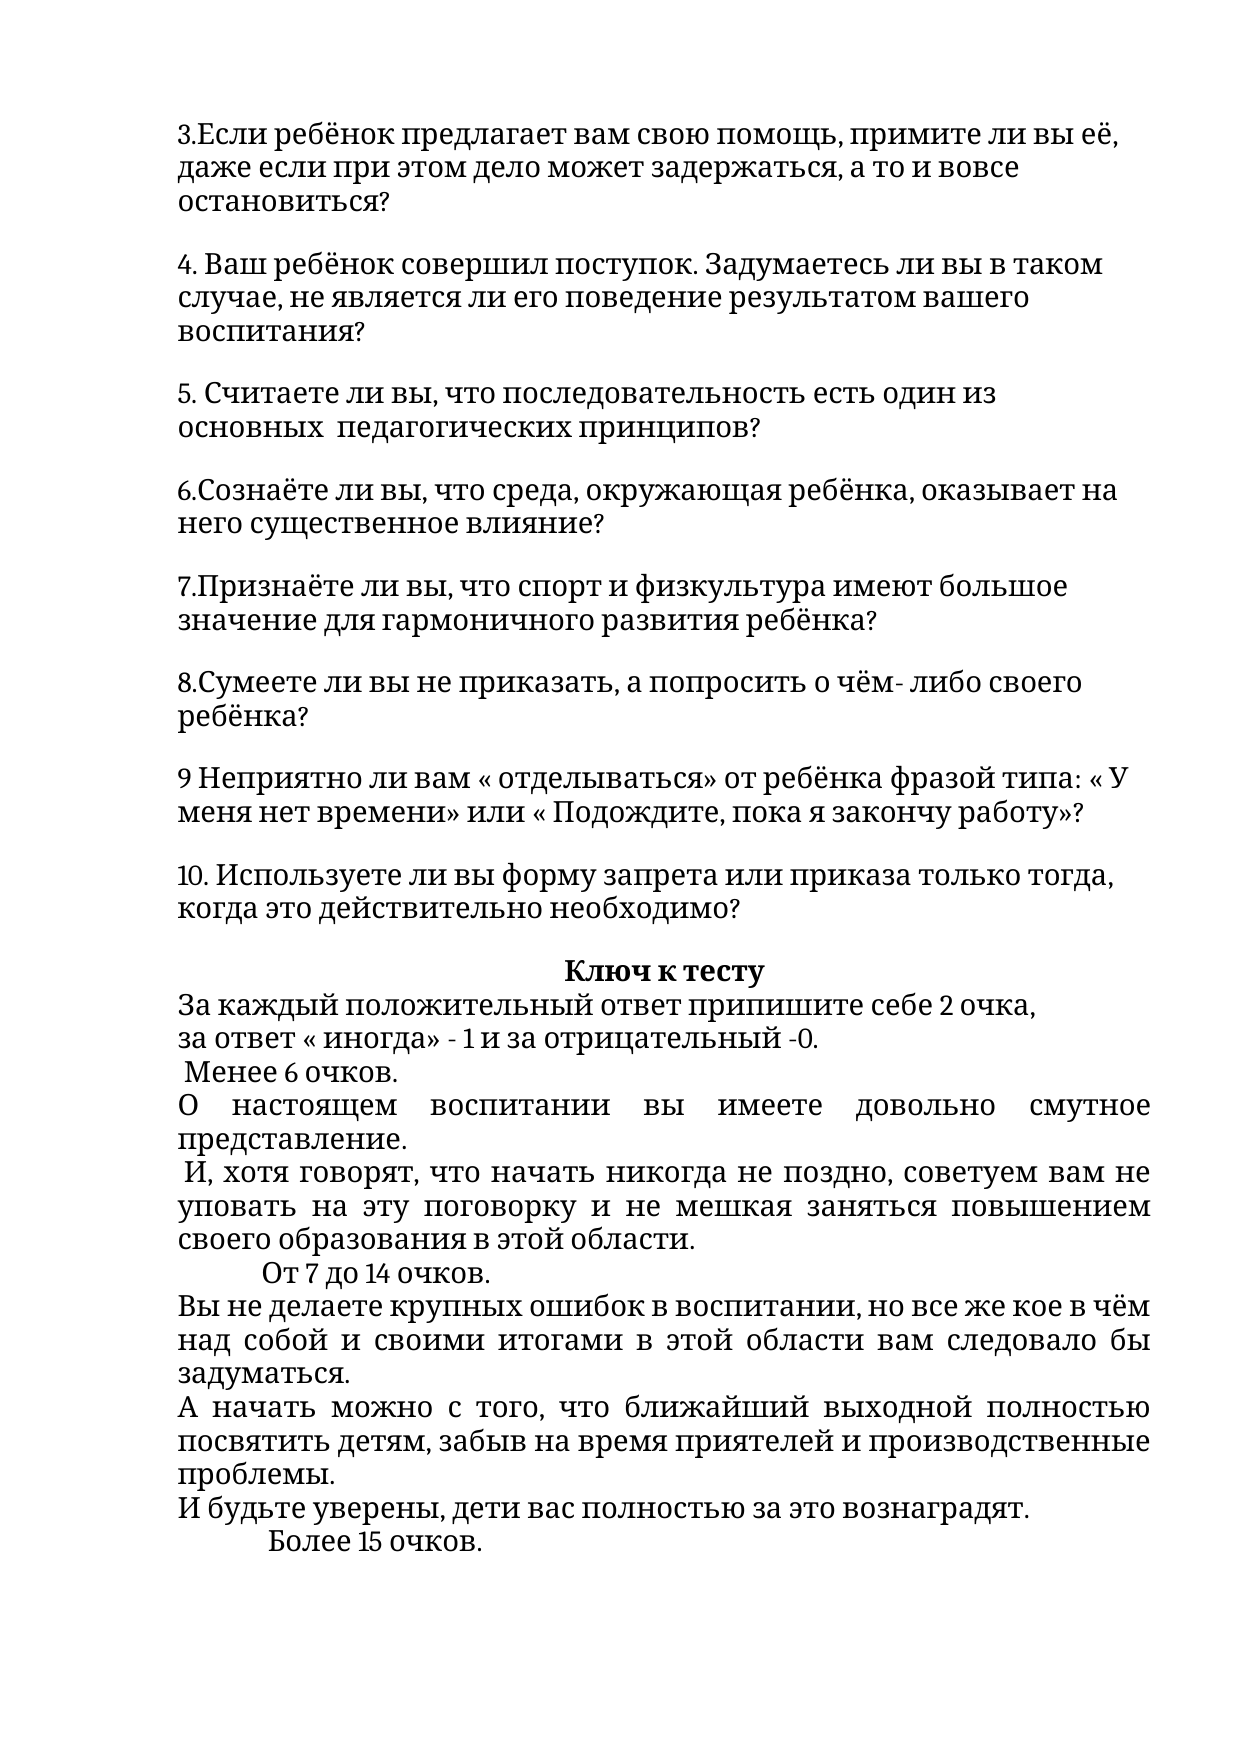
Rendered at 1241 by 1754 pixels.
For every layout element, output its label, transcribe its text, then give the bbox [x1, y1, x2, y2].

text 10. Используете ли вы форму запрета или приказа только тогда, когда это действительно необходимо? [177, 859, 1152, 926]
text за ответ « иногда» - 1 и за отрицательный -0. [177, 1022, 1152, 1056]
text 8.Сумеете ли вы не приказать, а попросить о чём- либо своего ребёнка? [177, 666, 1152, 733]
text За каждый положительный ответ припишите себе 2 очка, [177, 989, 1152, 1022]
text 7.Признаёте ли вы, что спорт и физкультура имеют большое значение для гармоничного развития ребёнка? [177, 570, 1152, 637]
text О настоящем воспитании вы имеете довольно смутное представление. [177, 1089, 1152, 1156]
text От 7 до 14 очков. [177, 1257, 1152, 1291]
text 3.Если ребёнок предлагает вам свою помощь, примите ли вы её, даже если при этом дело может задержаться, а то и вовсе остановиться? [177, 118, 1152, 219]
text Менее 6 очков. [177, 1056, 1152, 1089]
text А начать можно с того, что ближайший выходной полностью посвятить детям, забыв на время приятелей и производственные проблемы. [177, 1391, 1152, 1492]
text 5. Считаете ли вы, что последовательность есть один из основных педагогических принципов? [177, 378, 1152, 445]
text 9 Неприятно ли вам « отделываться» от ребёнка фразой типа: « У меня нет времени» или « Подождите, пока я закончу работу»? [177, 763, 1152, 830]
text 6.Сознаёте ли вы, что среда, окружающая ребёнка, оказывает на него существенное влияние? [177, 474, 1152, 541]
text И будьте уверены, дети вас полностью за это вознаградят. [177, 1492, 1152, 1525]
text Вы не делаете крупных ошибок в воспитании, но все же кое в чём над собой и своими итогами в этой области вам следовало бы задуматься. [177, 1291, 1152, 1391]
text Ключ к тесту [177, 955, 1152, 989]
text 4. Ваш ребёнок совершил поступок. Задумаетесь ли вы в таком случае, не является ли его поведение результатом вашего воспитания? [177, 248, 1152, 348]
text И, хотя говорят, что начать никогда не поздно, советуем вам не уповать на эту поговорку и не мешкая заняться повышением своего образования в этой области. [177, 1156, 1152, 1257]
text Более 15 очков. [177, 1525, 1152, 1559]
